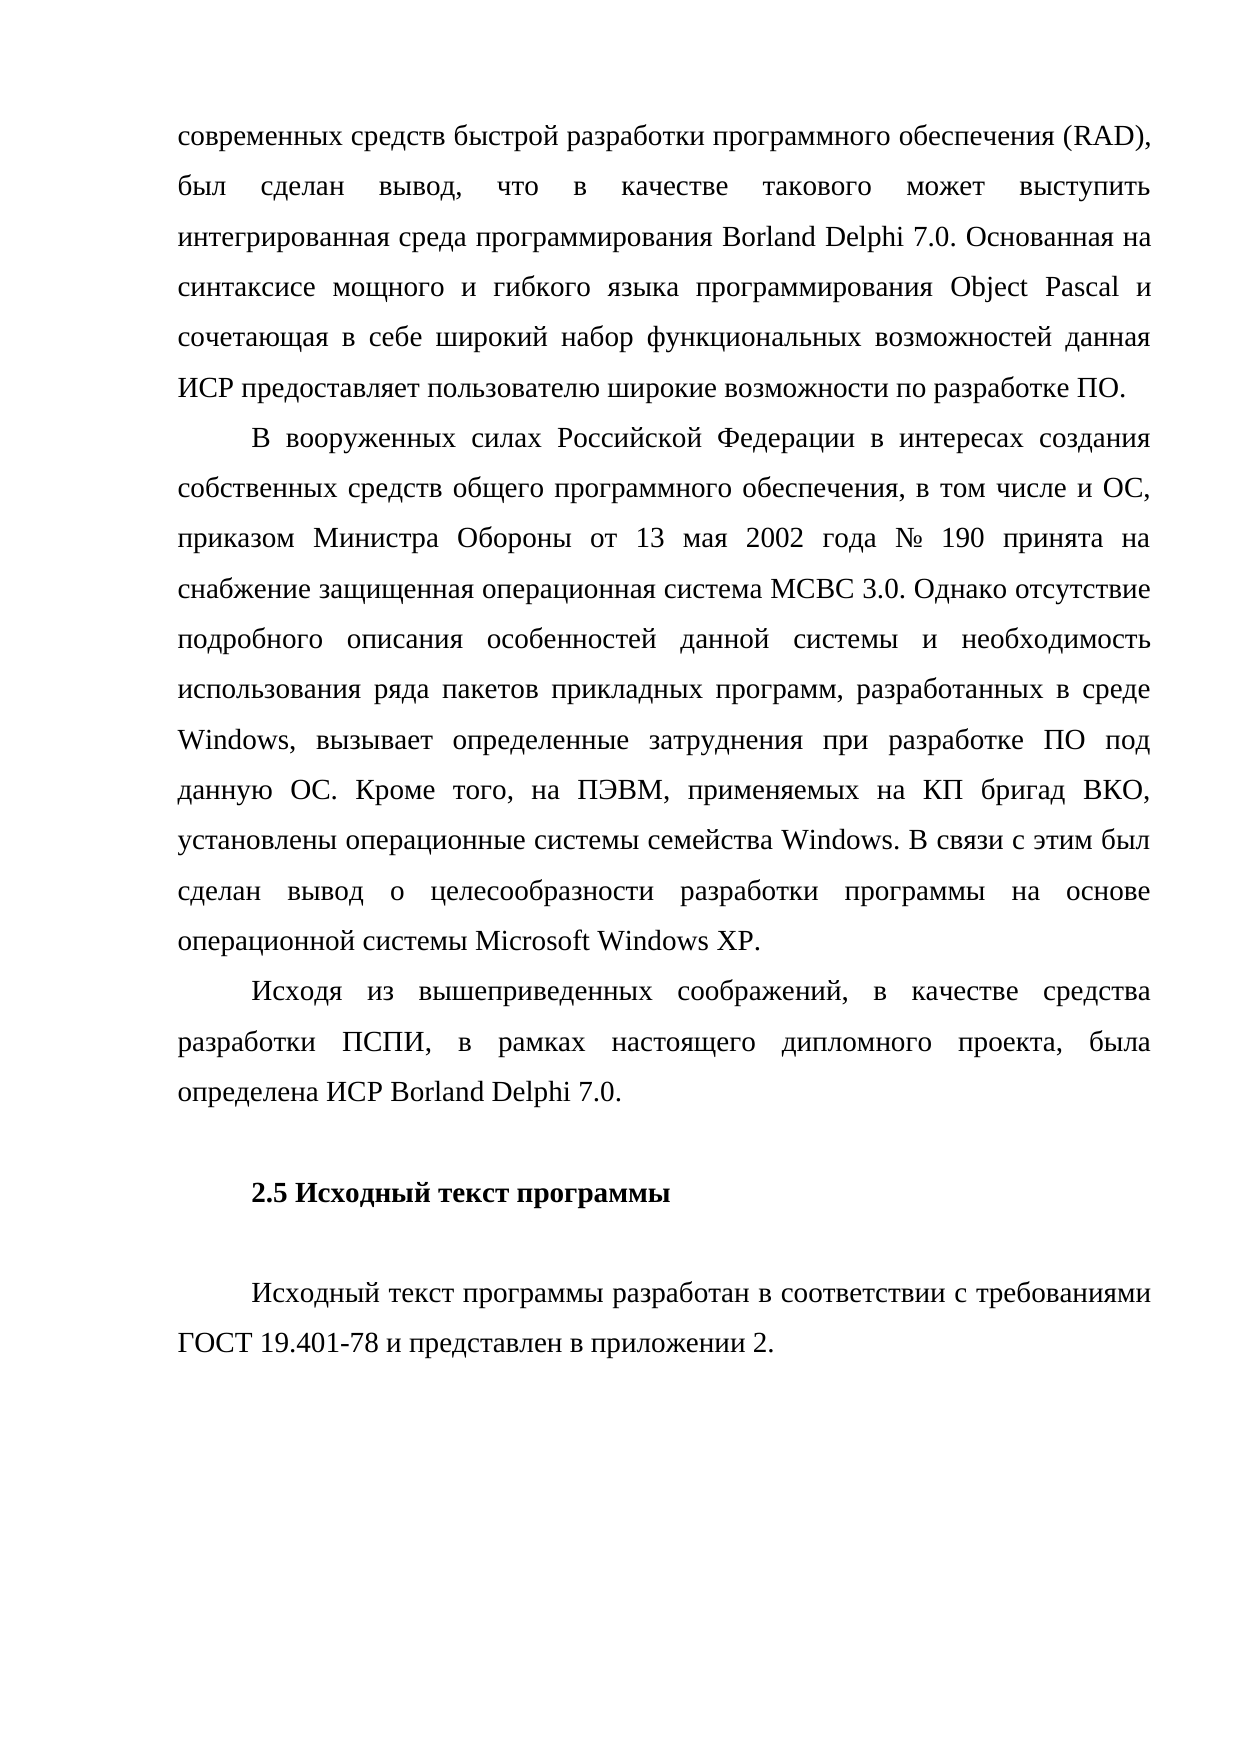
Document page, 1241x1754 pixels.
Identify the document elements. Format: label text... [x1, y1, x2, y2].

text Исходный текст программы разработан в соответствии с требованиями ГОСТ 19.401-78 и представлен в приложении 2. [177, 1275, 1152, 1359]
text 2.5 Исходный текст программы [177, 1175, 1152, 1208]
text В вооруженных силах Российской Федерации в интересах создания собственных средств общего программного обеспечения, в том числе и ОС, приказом Министра Обороны от 13 мая 2002 года № 190 принята на снабжение защищенная операционная система МСВС 3.0. Однако отсутствие подробного описания особенностей данной системы и необходимость использования ряда пакетов прикладных программ, разработанных в среде Windows, вызывает определенные затруднения при разработке ПО под данную ОС. Кроме того, на ПЭВМ, применяемых на КП бригад ВКО, установлены операционные системы семейства Windows. В связи с этим был сделан вывод о целесообразности разработки программы на основе операционной системы Microsoft Windows XP. [177, 420, 1152, 957]
text Исходя из вышеприведенных соображений, в качестве средства разработки ПСПИ, в рамках настоящего дипломного проекта, была определена ИСР Borland Delphi 7.0. [177, 973, 1152, 1108]
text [177, 118, 1152, 403]
